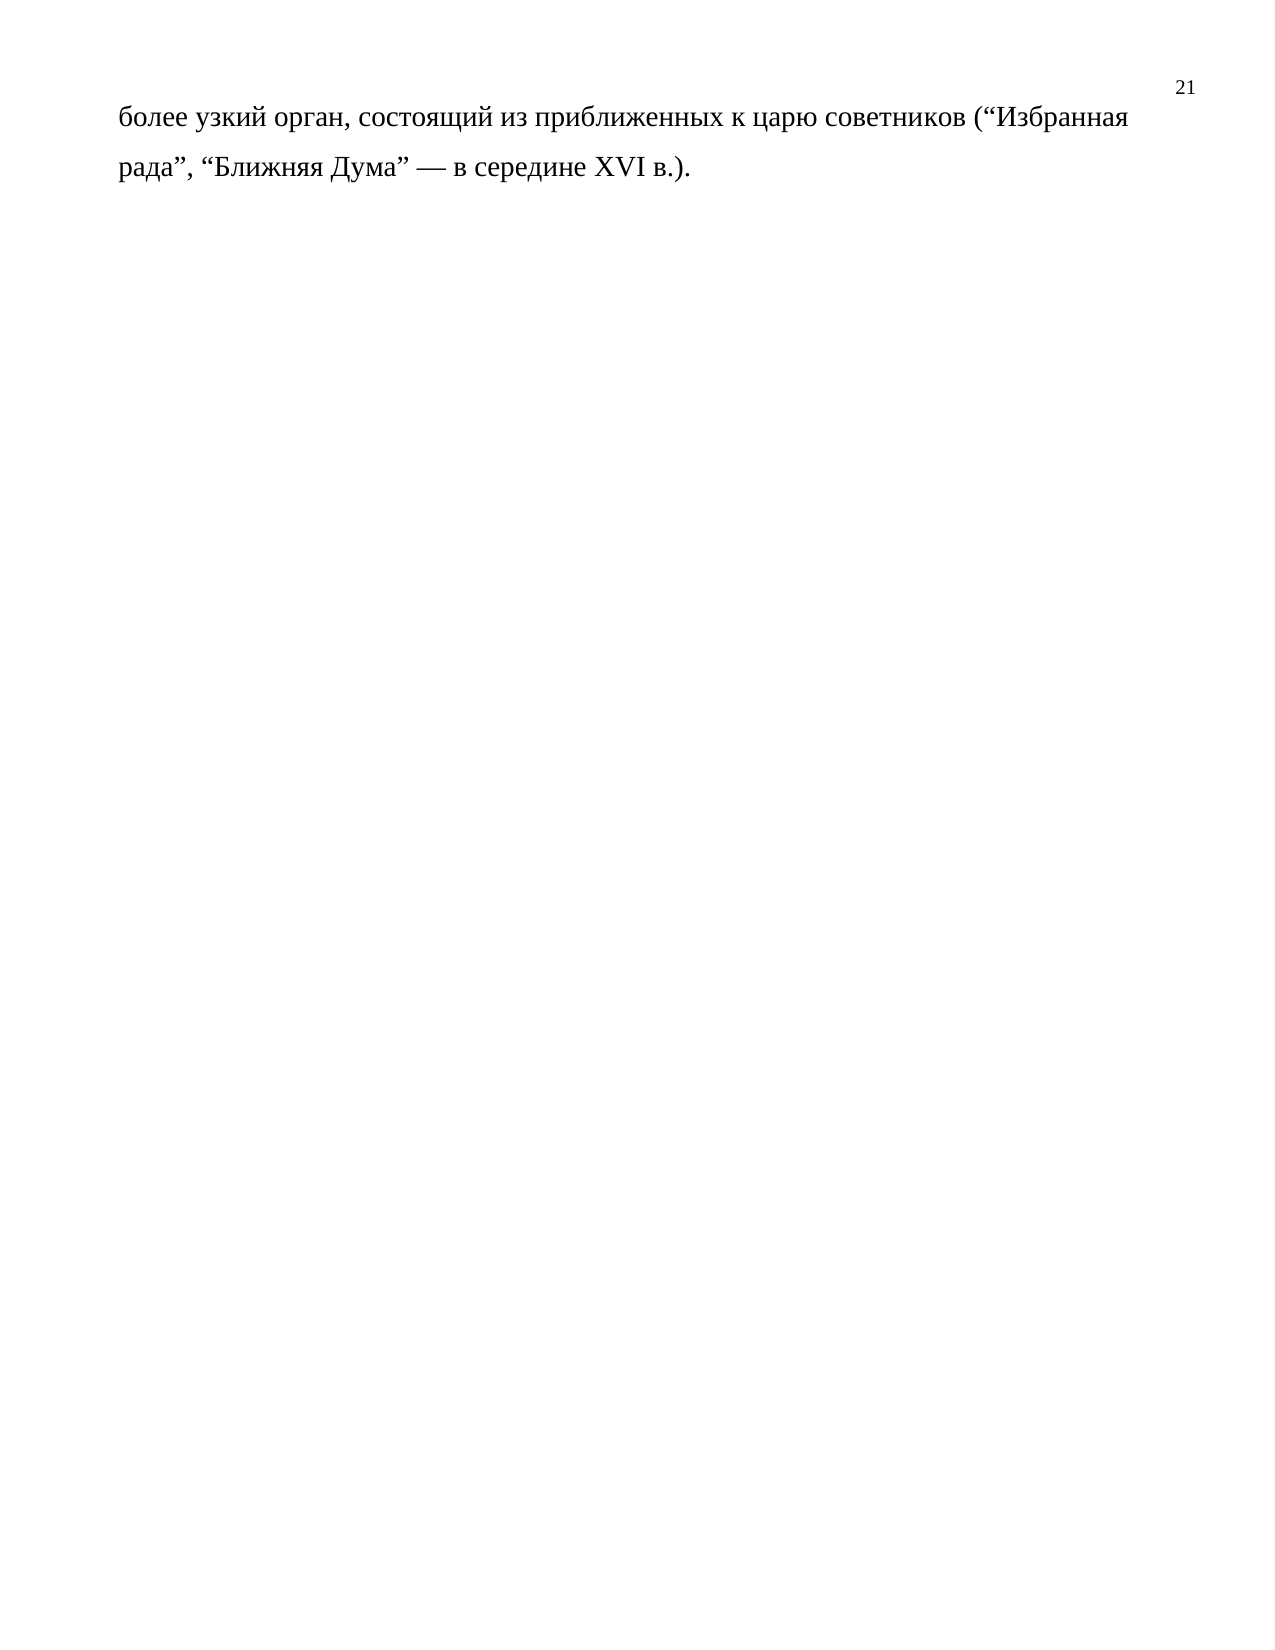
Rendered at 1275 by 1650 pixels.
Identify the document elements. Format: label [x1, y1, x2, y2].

text [118, 99, 1196, 183]
